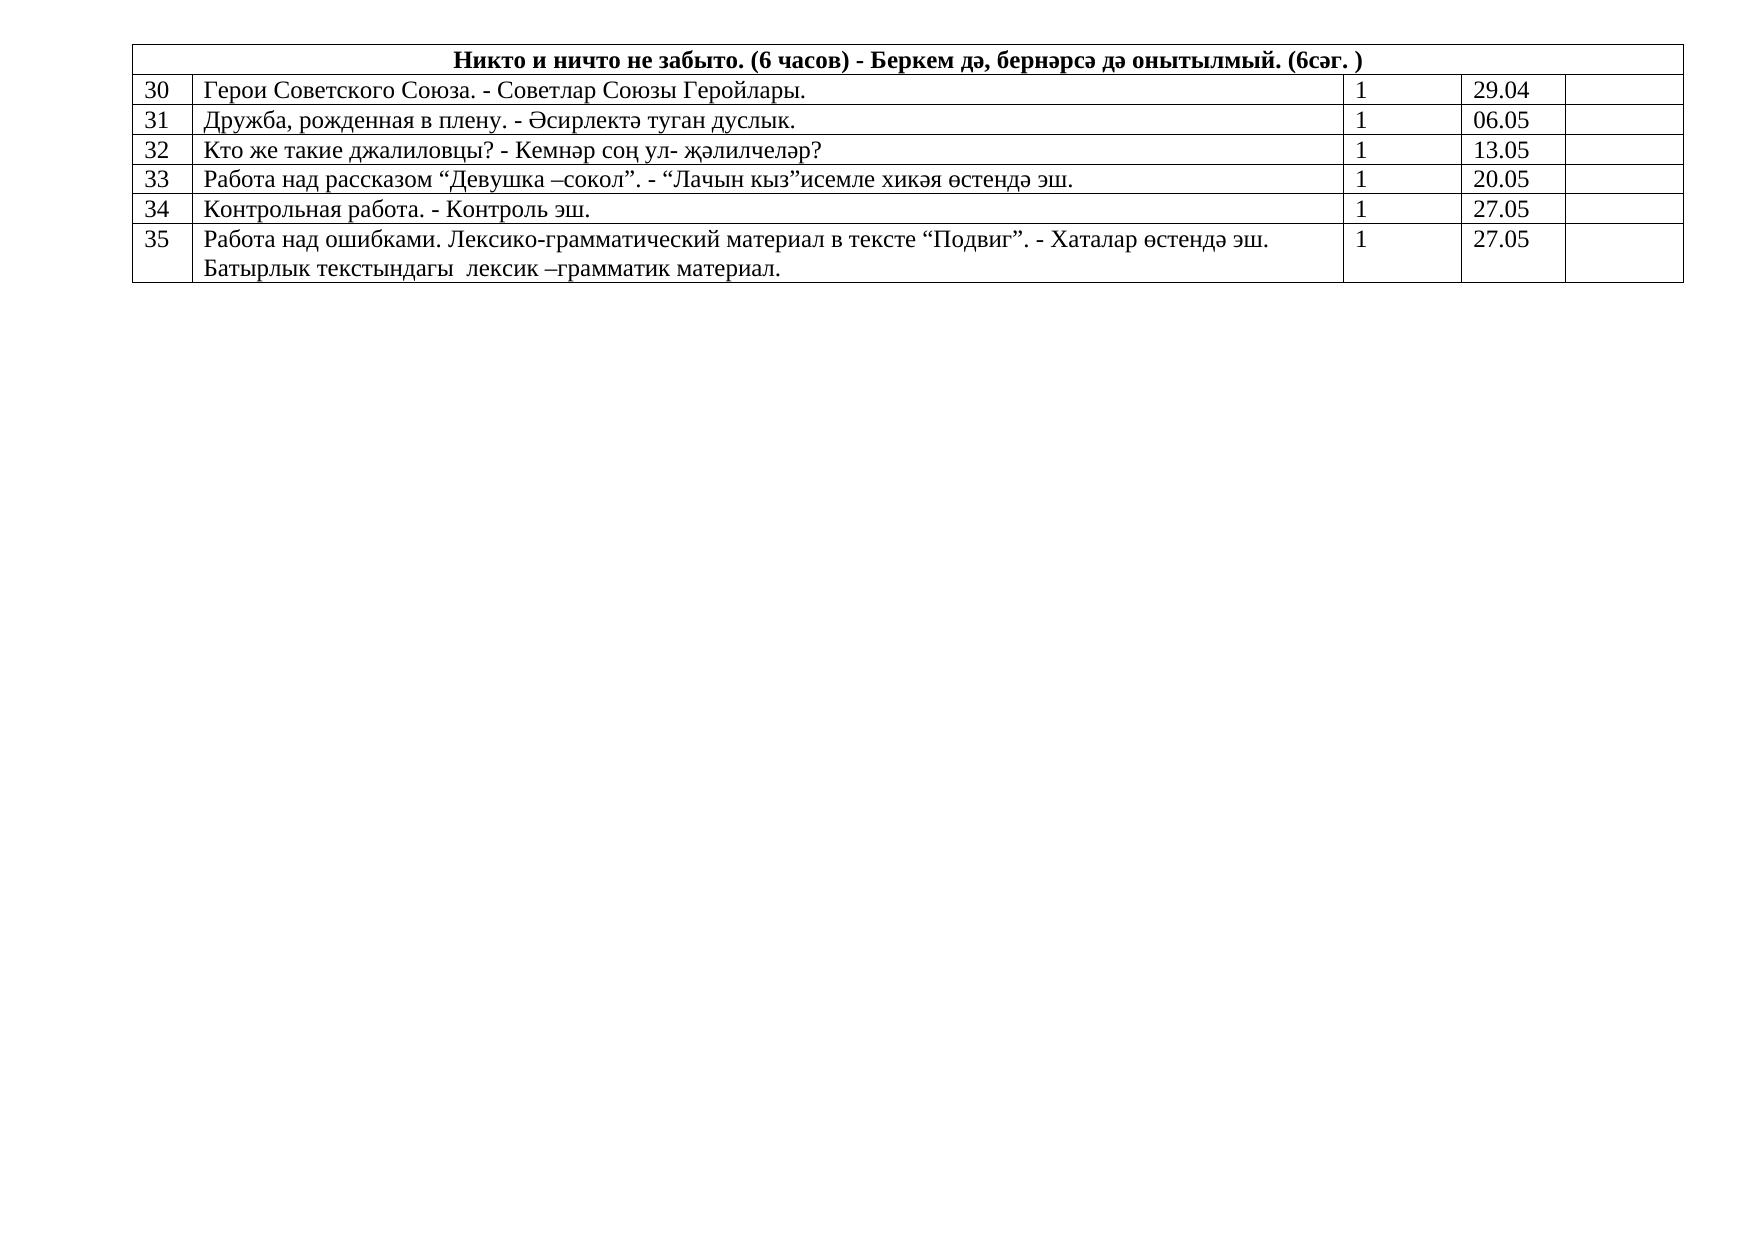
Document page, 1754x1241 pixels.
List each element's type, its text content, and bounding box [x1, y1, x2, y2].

table_cell 29.04 [1462, 75, 1565, 104]
table_cell Кто же такие джалиловцы? - Кемнәр соң ул- җәлилчеләр? [193, 135, 1343, 163]
table_cell 1 [1344, 194, 1461, 223]
table_cell Работа над ошибками. Лексико-грамматический материал в тексте “Подвиг”. - Хаталар өстендә эш. Батырлык текстындагы лексик –грамматик материал. [193, 224, 1343, 282]
table_cell 34 [133, 194, 192, 223]
table_cell 13.05 [1462, 135, 1565, 163]
table_cell 1 [1344, 165, 1461, 193]
table_cell [1566, 135, 1683, 163]
table_cell 27.05 [1462, 194, 1565, 223]
table_cell 06.05 [1462, 105, 1565, 134]
table_cell [1566, 194, 1683, 223]
table_cell [1566, 224, 1683, 282]
table_cell 30 [133, 75, 192, 104]
table_cell 33 [133, 165, 192, 193]
table_cell 31 [133, 105, 192, 134]
table_cell 27.05 [1462, 224, 1565, 282]
table_cell Дружба, рожденная в плену. - Әсирлектә туган дуслык. [193, 105, 1343, 134]
table_cell 20.05 [1462, 165, 1565, 193]
table_cell Никто и ничто не забыто. (6 часов) - Беркем дә, бернәрсә дә онытылмый. (6сәг. ) [133, 45, 1683, 74]
table_cell 1 [1344, 105, 1461, 134]
table_cell [1566, 75, 1683, 104]
table_cell [1566, 105, 1683, 134]
table_cell 1 [1344, 224, 1461, 282]
table_cell 1 [1344, 75, 1461, 104]
table_cell 35 [133, 224, 192, 282]
table_cell [1566, 165, 1683, 193]
table_cell Герои Советского Союза. - Советлар Союзы Геройлары. [193, 75, 1343, 104]
table_cell 1 [1344, 135, 1461, 163]
table_cell 32 [133, 135, 192, 163]
table_cell Контрольная работа. - Контроль эш. [193, 194, 1343, 223]
table_cell Работа над рассказом “Девушка –сокол”. - “Лачын кыз”исемле хикәя өстендә эш. [193, 165, 1343, 193]
